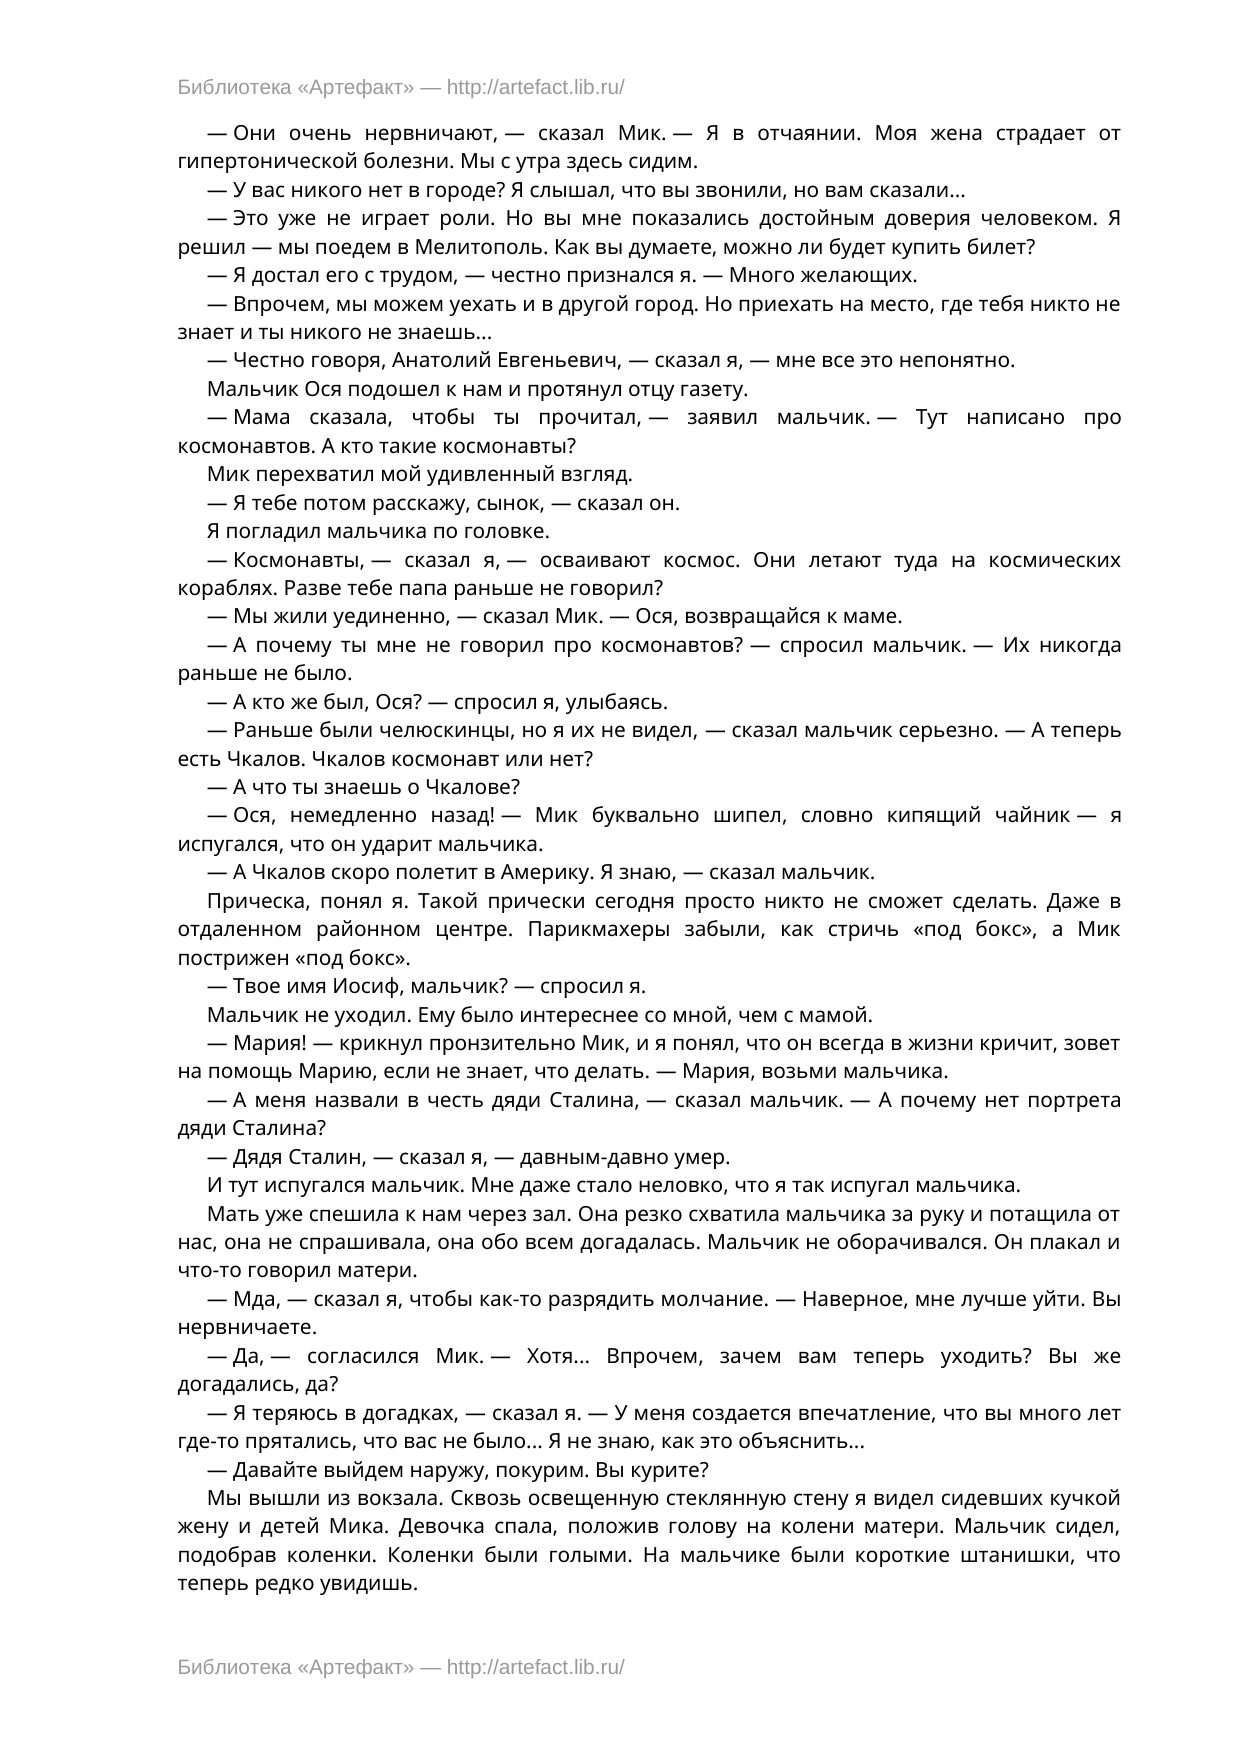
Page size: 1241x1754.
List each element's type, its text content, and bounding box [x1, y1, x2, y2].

text — Космонавты, — сказал я, — осваивают космос. Они летают туда на космических кораблях. Разве тебе папа раньше не говорил? [177, 545, 1122, 602]
text — А почему ты мне не говорил про космонавтов? — спросил мальчик. — Их никогда раньше не было. [177, 630, 1122, 687]
text — Они очень нервничают, — сказал Мик. — Я в отчаянии. Моя жена страдает от гипертонической болезни. Мы с утра здесь сидим. [177, 118, 1122, 175]
text — Твое имя Иосиф, мальчик? — спросил я. [177, 971, 1122, 1000]
text — Мы жили уединенно, — сказал Мик. — Ося, возвращайся к маме. [177, 602, 1122, 630]
text — Я теряюсь в догадках, — сказал я. — У меня создается впечатление, что вы много лет где-то прятались, что вас не было... Я не знаю, как это объяснить... [177, 1398, 1122, 1455]
text — Честно говоря, Анатолий Евгеньевич, — сказал я, — мне все это непонятно. [177, 346, 1122, 374]
text Мать уже спешила к нам через зал. Она резко схватила мальчика за руку и потащила от нас, она не спрашивала, она обо всем догадалась. Мальчик не оборачивался. Он плакал и что-то говорил матери. [177, 1199, 1122, 1284]
text — Мария! — крикнул пронзительно Мик, и я понял, что он всегда в жизни кричит, зовет на помощь Марию, если не знает, что делать. — Мария, возьми мальчика. [177, 1028, 1122, 1085]
text — А что ты знаешь о Чкалове? [177, 772, 1122, 801]
text — А кто же был, Ося? — спросил я, улыбаясь. [177, 687, 1122, 715]
text И тут испугался мальчик. Мне даже стало неловко, что я так испугал мальчика. [177, 1170, 1122, 1199]
text Мальчик не уходил. Ему было интереснее со мной, чем с мамой. [177, 1000, 1122, 1028]
text Мик перехватил мой удивленный взгляд. [177, 459, 1122, 488]
text — Мда, — сказал я, чтобы как-то разрядить молчание. — Наверное, мне лучше уйти. Вы нервничаете. [177, 1284, 1122, 1341]
text — А Чкалов скоро полетит в Америку. Я знаю, — сказал мальчик. [177, 857, 1122, 886]
text — Это уже не играет роли. Но вы мне показались достойным доверия человеком. Я решил — мы поедем в Мелитополь. Как вы думаете, можно ли будет купить билет? [177, 203, 1122, 260]
text — У вас никого нет в городе? Я слышал, что вы звонили, но вам сказали... [177, 175, 1122, 203]
text — Раньше были челюскинцы, но я их не видел, — сказал мальчик серьезно. — А теперь есть Чкалов. Чкалов космонавт или нет? [177, 715, 1122, 772]
text Прическа, понял я. Такой прически сегодня просто никто не сможет сделать. Даже в отдаленном районном центре. Парикмахеры забыли, как стричь «под бокс», а Мик пострижен «под бокс». [177, 886, 1122, 971]
text — А меня назвали в честь дяди Сталина, — сказал мальчик. — А почему нет портрета дяди Сталина? [177, 1085, 1122, 1142]
text Я погладил мальчика по головке. [177, 516, 1122, 545]
text — Мама сказала, чтобы ты прочитал, — заявил мальчик. — Тут написано про космонавтов. А кто такие космонавты? [177, 402, 1122, 459]
text — Я тебе потом расскажу, сынок, — сказал он. [177, 488, 1122, 516]
text — Я достал его с трудом, — честно признался я. — Много желающих. [177, 260, 1122, 289]
text — Дядя Сталин, — сказал я, — давным-давно умер. [177, 1142, 1122, 1170]
text — Ося, немедленно назад! — Мик буквально шипел, словно кипящий чайник — я испугался, что он ударит мальчика. [177, 801, 1122, 857]
text Мальчик Ося подошел к нам и протянул отцу газету. [177, 374, 1122, 402]
text Мы вышли из вокзала. Сквозь освещенную стеклянную стену я видел сидевших кучкой жену и детей Мика. Девочка спала, положив голову на колени матери. Мальчик сидел, подобрав коленки. Коленки были голыми. На мальчике были короткие штанишки, что теперь редко увидишь. [177, 1483, 1122, 1597]
text — Давайте выйдем наружу, покурим. Вы курите? [177, 1455, 1122, 1483]
text — Да, — согласился Мик. — Хотя... Впрочем, зачем вам теперь уходить? Вы же догадались, да? [177, 1341, 1122, 1398]
text — Впрочем, мы можем уехать и в другой город. Но приехать на место, где тебя никто не знает и ты никого не знаешь... [177, 289, 1122, 346]
